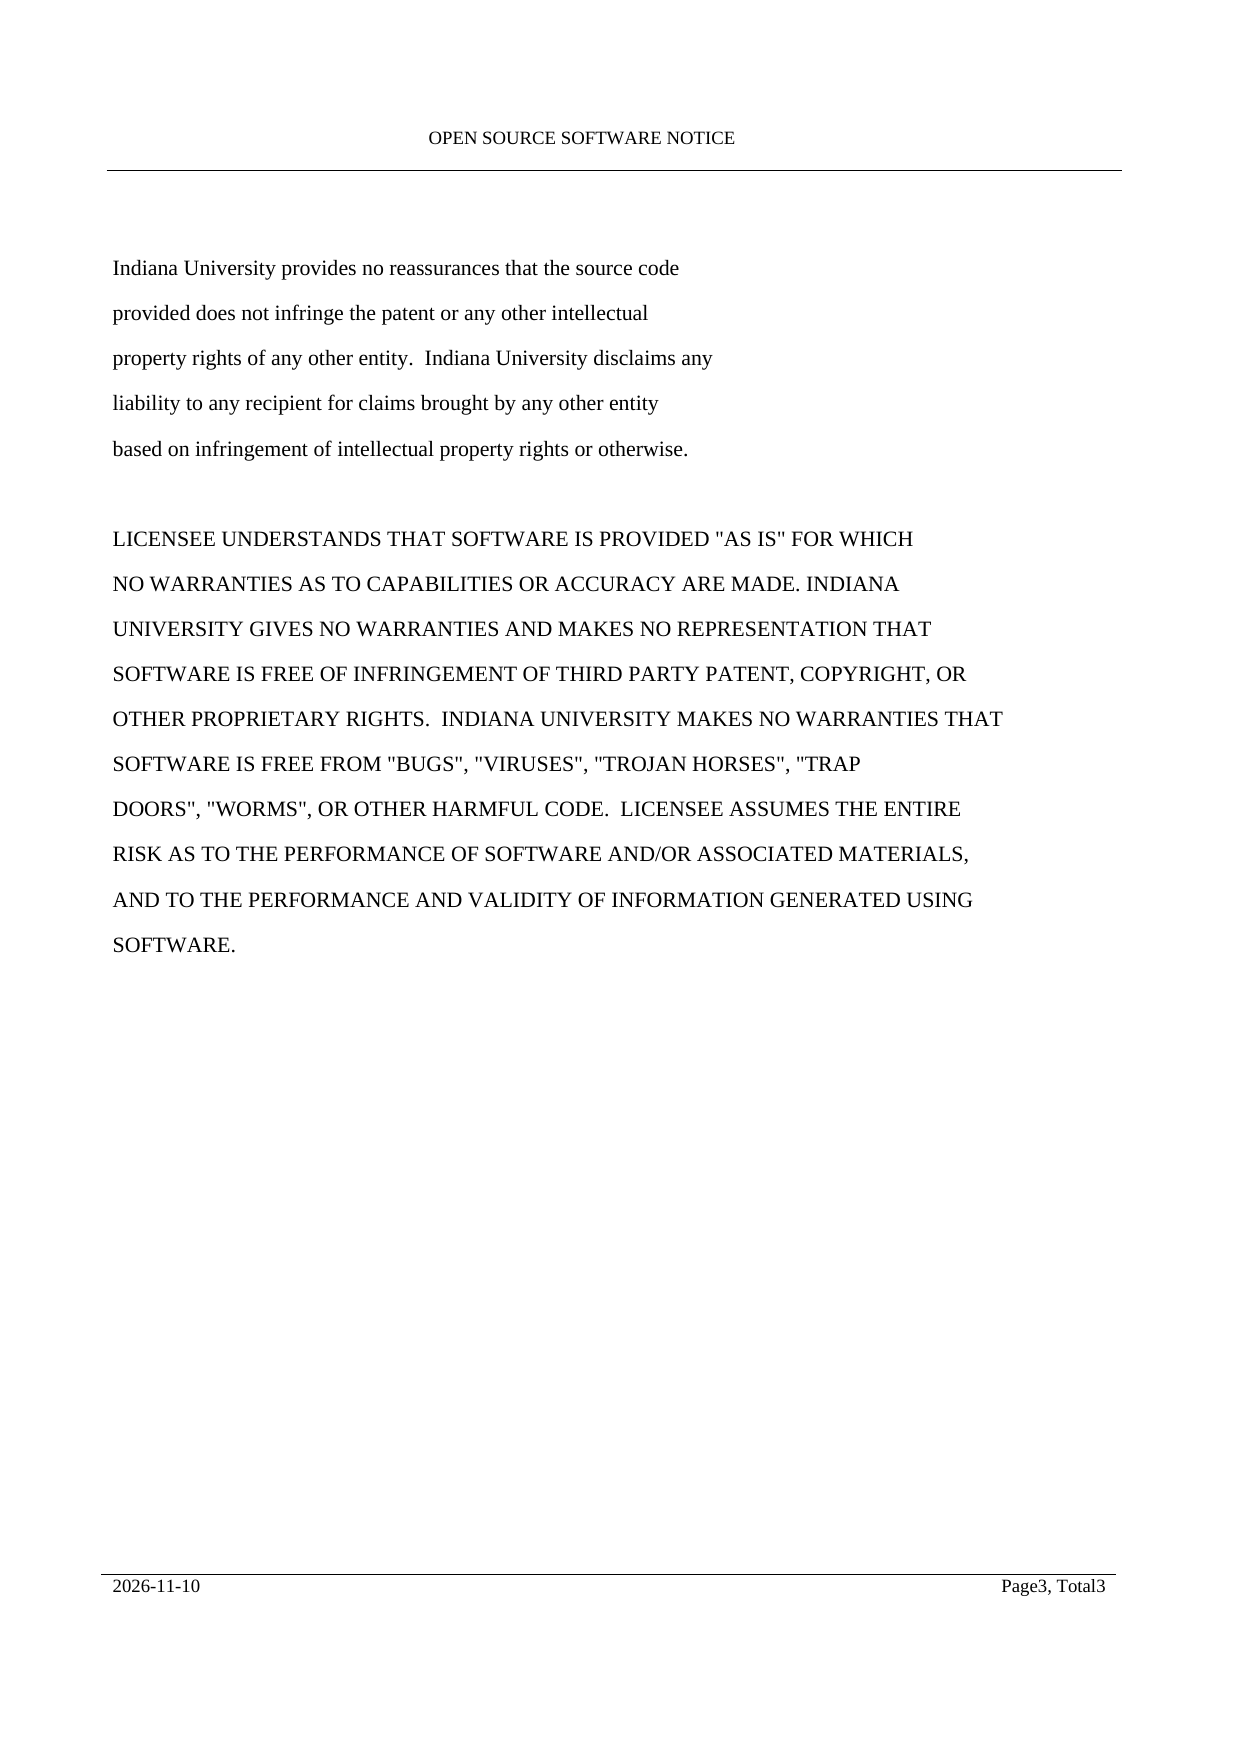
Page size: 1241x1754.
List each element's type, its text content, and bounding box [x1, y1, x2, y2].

text AND TO THE PERFORMANCE AND VALIDITY OF INFORMATION GENERATED USING [112, 883, 1128, 915]
text OTHER PROPRIETARY RIGHTS. INDIANA UNIVERSITY MAKES NO WARRANTIES THAT [112, 702, 1128, 735]
text NO WARRANTIES AS TO CAPABILITIES OR ACCURACY ARE MADE. INDIANA [112, 567, 1128, 600]
text SOFTWARE. [112, 928, 1128, 961]
text Indiana University provides no reassurances that the source code [112, 251, 1128, 284]
text property rights of any other entity. Indiana University disclaims any [112, 342, 1128, 374]
text SOFTWARE IS FREE OF INFRINGEMENT OF THIRD PARTY PATENT, COPYRIGHT, OR [112, 657, 1128, 690]
text UNIVERSITY GIVES NO WARRANTIES AND MAKES NO REPRESENTATION THAT [112, 612, 1128, 645]
text SOFTWARE IS FREE FROM "BUGS", "VIRUSES", "TROJAN HORSES", "TRAP [112, 748, 1128, 780]
text LICENSEE UNDERSTANDS THAT SOFTWARE IS PROVIDED "AS IS" FOR WHICH [112, 522, 1128, 554]
text RISK AS TO THE PERFORMANCE OF SOFTWARE AND/OR ASSOCIATED MATERIALS, [112, 838, 1128, 870]
text liability to any recipient for claims brought by any other entity [112, 387, 1128, 419]
text provided does not infringe the patent or any other intellectual [112, 297, 1128, 329]
text based on infringement of intellectual property rights or otherwise. [112, 432, 1128, 464]
text DOORS", "WORMS", OR OTHER HARMFUL CODE. LICENSEE ASSUMES THE ENTIRE [112, 793, 1128, 825]
